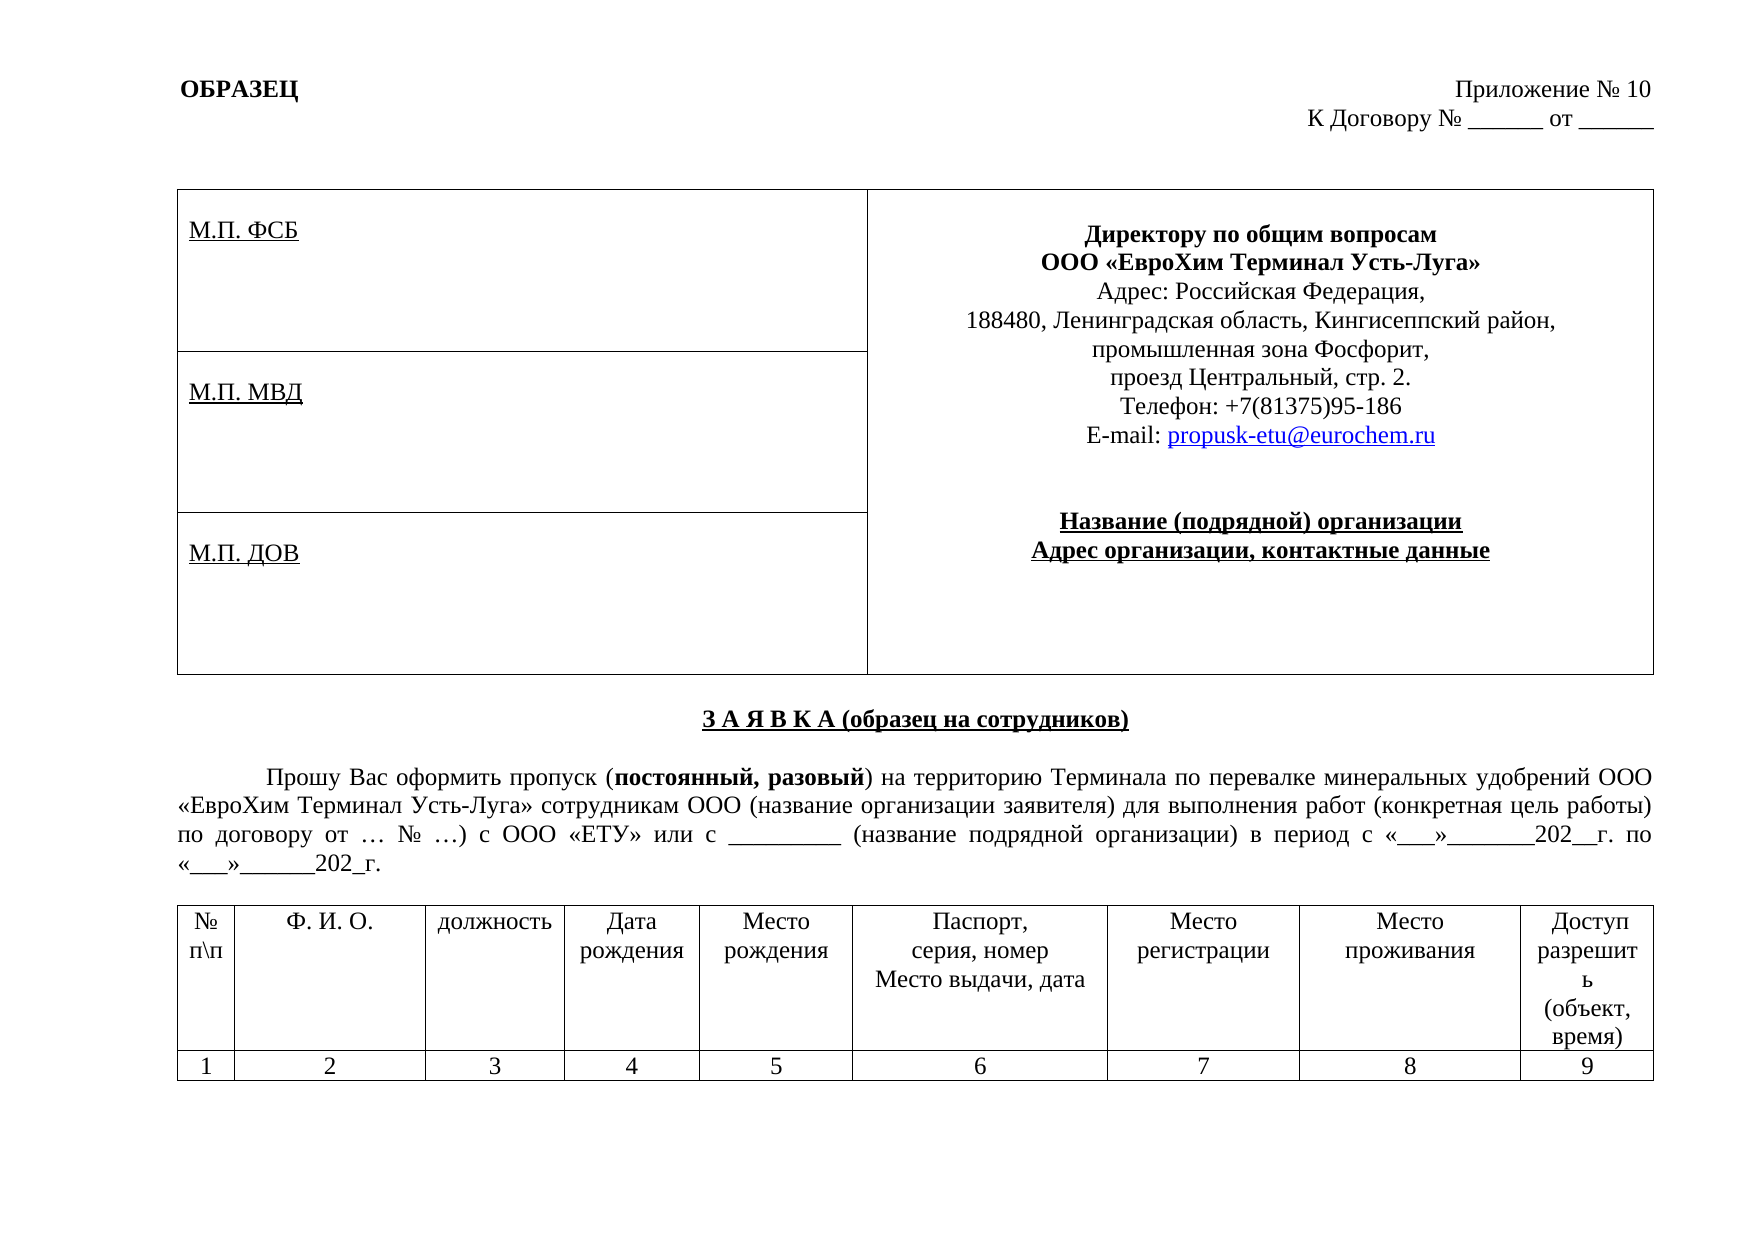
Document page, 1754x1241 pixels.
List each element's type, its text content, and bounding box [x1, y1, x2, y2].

table_header должность [426, 906, 564, 1050]
table_header М.П. ФСБ [178, 190, 867, 351]
table_cell 8 [1300, 1051, 1520, 1080]
table_header Место рождения [700, 906, 852, 1050]
table_header Дата рождения [565, 906, 699, 1050]
table_cell 1 [178, 1051, 234, 1080]
table_cell 9 [1521, 1051, 1653, 1080]
table_cell 6 [853, 1051, 1107, 1080]
table_cell М.П. МВД [178, 352, 867, 512]
table_cell 7 [1108, 1051, 1299, 1080]
table_cell М.П. ДОВ [178, 513, 867, 674]
table_cell 4 [565, 1051, 699, 1080]
table_header № п\п [178, 906, 234, 1050]
table_header Паспорт, серия, номер Место выдачи, дата [853, 906, 1107, 1050]
text К Договору № ______ от ______ [177, 103, 1654, 131]
table_header Место проживания [1300, 906, 1520, 1050]
table_cell 5 [700, 1051, 852, 1080]
table_cell 2 [235, 1051, 425, 1080]
table_header Место регистрации [1108, 906, 1299, 1050]
table_header Ф. И. О. [235, 906, 425, 1050]
title З А Я В К А (образец на сотрудников) [177, 704, 1654, 733]
table_cell 3 [426, 1051, 564, 1080]
text ОБРАЗЕЦ Приложение № 10 [177, 74, 1654, 103]
table_header Директору по общим вопросам ООО «ЕвроХим Терминал Усть-Луга» Адрес: Российская Федерация, 188480, Ленинградская область, Кингисеппский район, промышленная зона Фосфорит, проезд Центральный, стр. 2. Телефон: +7(81375)95-186 E-mail: propusk-etu@eurochem.ru Название (подрядной) организации Адрес организации, контактные данные [868, 190, 1653, 674]
text Прошу Вас оформить пропуск (постоянный, разовый) на территорию Терминала по перевалке минеральных удобрений ООО «ЕвроХим Терминал Усть-Луга» сотрудникам ООО (название организации заявителя) для выполнения работ (конкретная цель работы) по договору от … № …) с ООО «ЕТУ» или с _________ (название подрядной организации) в период с «___»_______202__г. по «___»______202_г. [177, 762, 1654, 877]
table_header Доступ разрешить (объект, время) [1521, 906, 1653, 1050]
